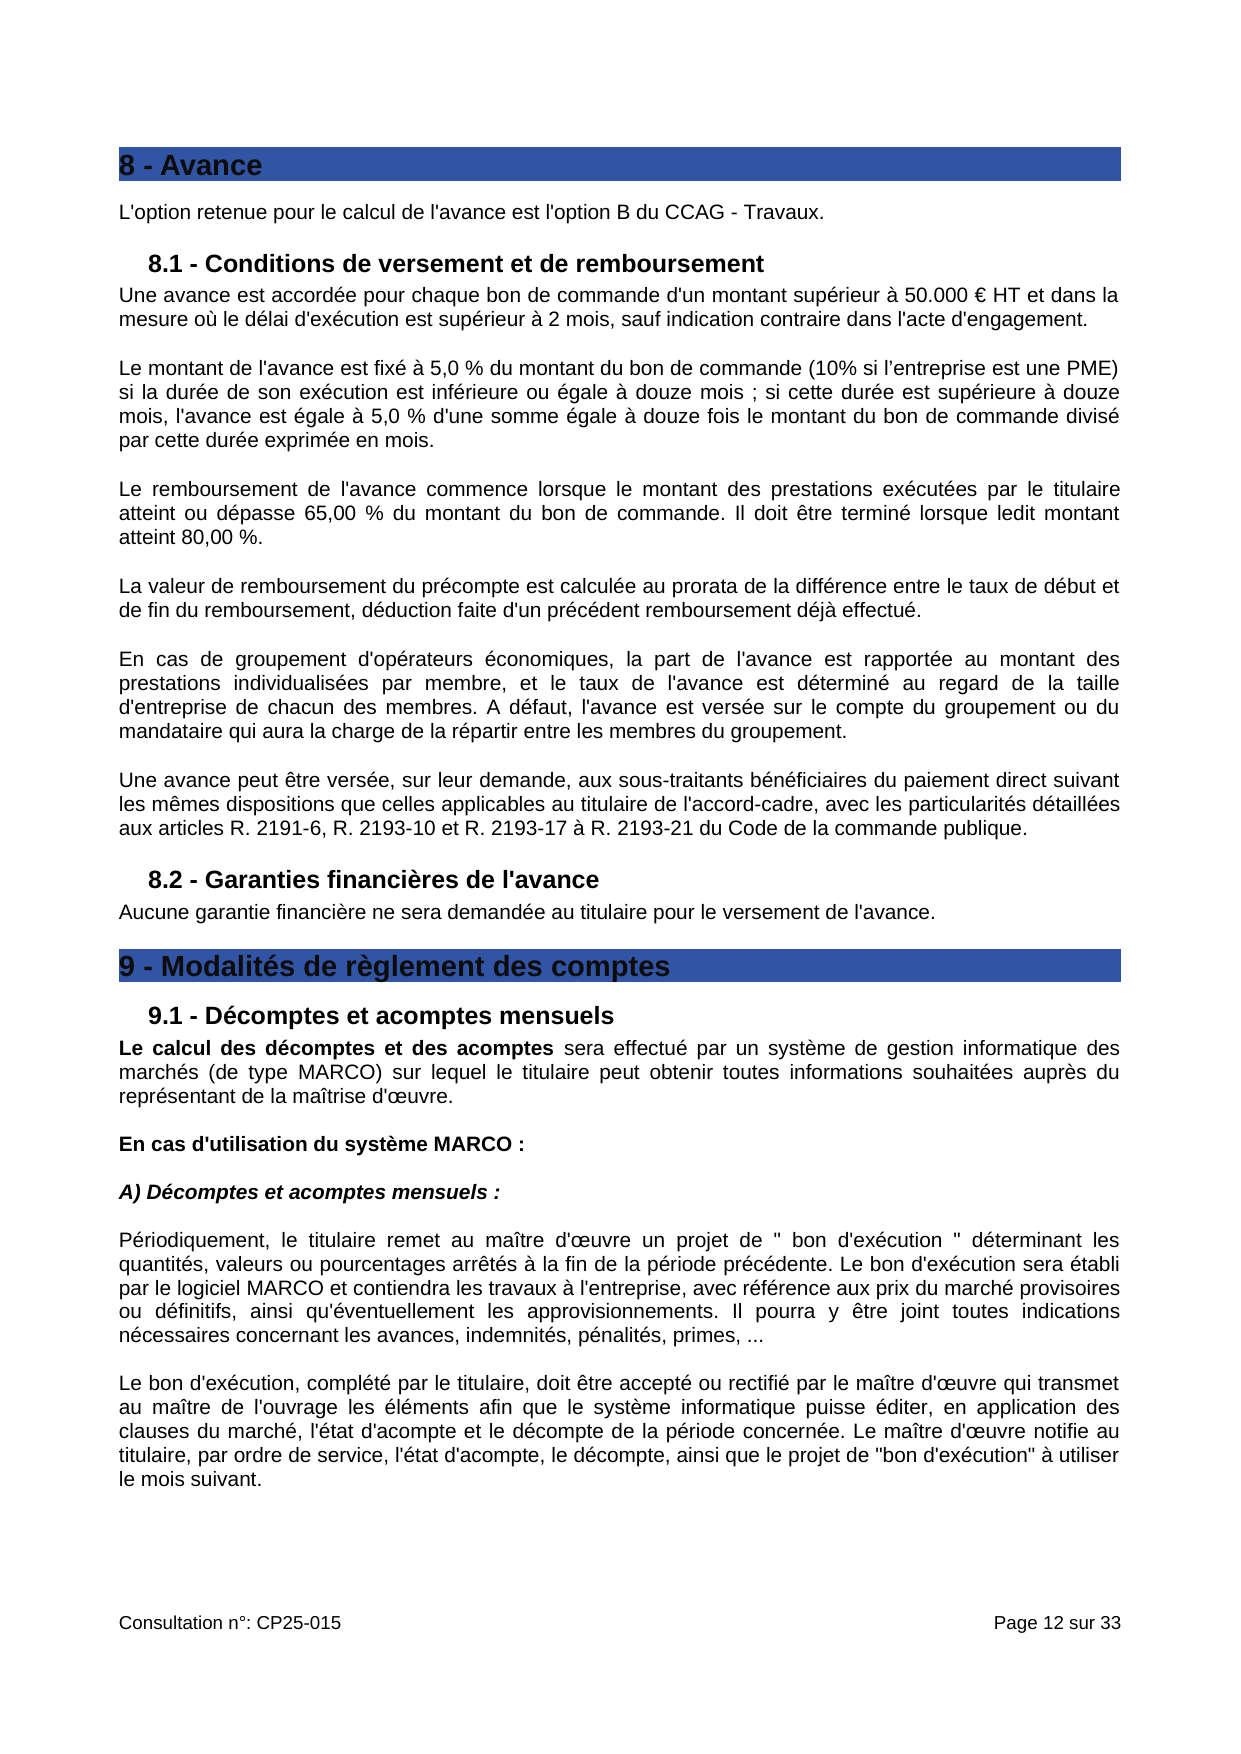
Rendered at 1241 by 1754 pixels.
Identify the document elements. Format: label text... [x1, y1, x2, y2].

text En cas de groupement d'opérateurs économiques, la part de l'avance est rapportée au montant des prestations individualisées par membre, et le taux de l'avance est déterminé au regard de la taille d'entreprise de chacun des membres. A défaut, l'avance est versée sur le compte du groupement ou du mandataire qui aura la charge de la répartir entre les membres du groupement. [119, 647, 1121, 743]
text A) Décomptes et acomptes mensuels : [119, 1180, 1121, 1204]
text Une avance peut être versée, sur leur demande, aux sous-traitants bénéficiaires du paiement direct suivant les mêmes dispositions que celles applicables au titulaire de l'accord-cadre, avec les particularités détaillées aux articles R. 2191-6, R. 2193-10 et R. 2193-17 à R. 2193-21 du Code de la commande publique. [119, 768, 1121, 840]
text Le montant de l'avance est fixé à 5,0 % du montant du bon de commande (10% si l’entreprise est une PME) si la durée de son exécution est inférieure ou égale à douze mois ; si cette durée est supérieure à douze mois, l'avance est égale à 5,0 % d'une somme égale à douze fois le montant du bon de commande divisé par cette durée exprimée en mois. [119, 357, 1121, 452]
subtitle 9 - Modalités de règlement des comptes [119, 949, 1121, 982]
text En cas d'utilisation du système MARCO : [119, 1132, 1121, 1156]
text L'option retenue pour le calcul de l'avance est l'option B du CCAG - Travaux. [119, 200, 1121, 224]
subtitle 8 - Avance [119, 147, 1121, 181]
text Aucune garantie financière ne sera demandée au titulaire pour le versement de l'avance. [119, 900, 1121, 924]
subtitle 8.1 - Conditions de versement et de remboursement [148, 249, 1121, 277]
subtitle 9.1 - Décomptes et acomptes mensuels [148, 1001, 1121, 1030]
subtitle 8.2 - Garanties financières de l'avance [148, 865, 1121, 894]
text La valeur de remboursement du précompte est calculée au prorata de la différence entre le taux de début et de fin du remboursement, déduction faite d'un précédent remboursement déjà effectué. [119, 574, 1121, 622]
text Une avance est accordée pour chaque bon de commande d'un montant supérieur à 50.000 € HT et dans la mesure où le délai d'exécution est supérieur à 2 mois, sauf indication contraire dans l'acte d'engagement. [119, 284, 1121, 332]
text Le calcul des décomptes et des acomptes sera effectué par un système de gestion informatique des marchés (de type MARCO) sur lequel le titulaire peut obtenir toutes informations souhaitées auprès du représentant de la maîtrise d'œuvre. [119, 1036, 1121, 1108]
text Le bon d'exécution, complété par le titulaire, doit être accepté ou rectifié par le maître d'œuvre qui transmet au maître de l'ouvrage les éléments afin que le système informatique puisse éditer, en application des clauses du marché, l'état d'acompte et le décompte de la période concernée. Le maître d'œuvre notifie au titulaire, par ordre de service, l'état d'acompte, le décompte, ainsi que le projet de "bon d'exécution" à utiliser le mois suivant. [119, 1372, 1121, 1491]
text Périodiquement, le titulaire remet au maître d'œuvre un projet de " bon d'exécution " déterminant les quantités, valeurs ou pourcentages arrêtés à la fin de la période précédente. Le bon d'exécution sera établi par le logiciel MARCO et contiendra les travaux à l'entreprise, avec référence aux prix du marché provisoires ou définitifs, ainsi qu'éventuellement les approvisionnements. Il pourra y être joint toutes indications nécessaires concernant les avances, indemnités, pénalités, primes, ... [119, 1228, 1121, 1348]
text Le remboursement de l'avance commence lorsque le montant des prestations exécutées par le titulaire atteint ou dépasse 65,00 % du montant du bon de commande. Il doit être terminé lorsque ledit montant atteint 80,00 %. [119, 477, 1121, 549]
